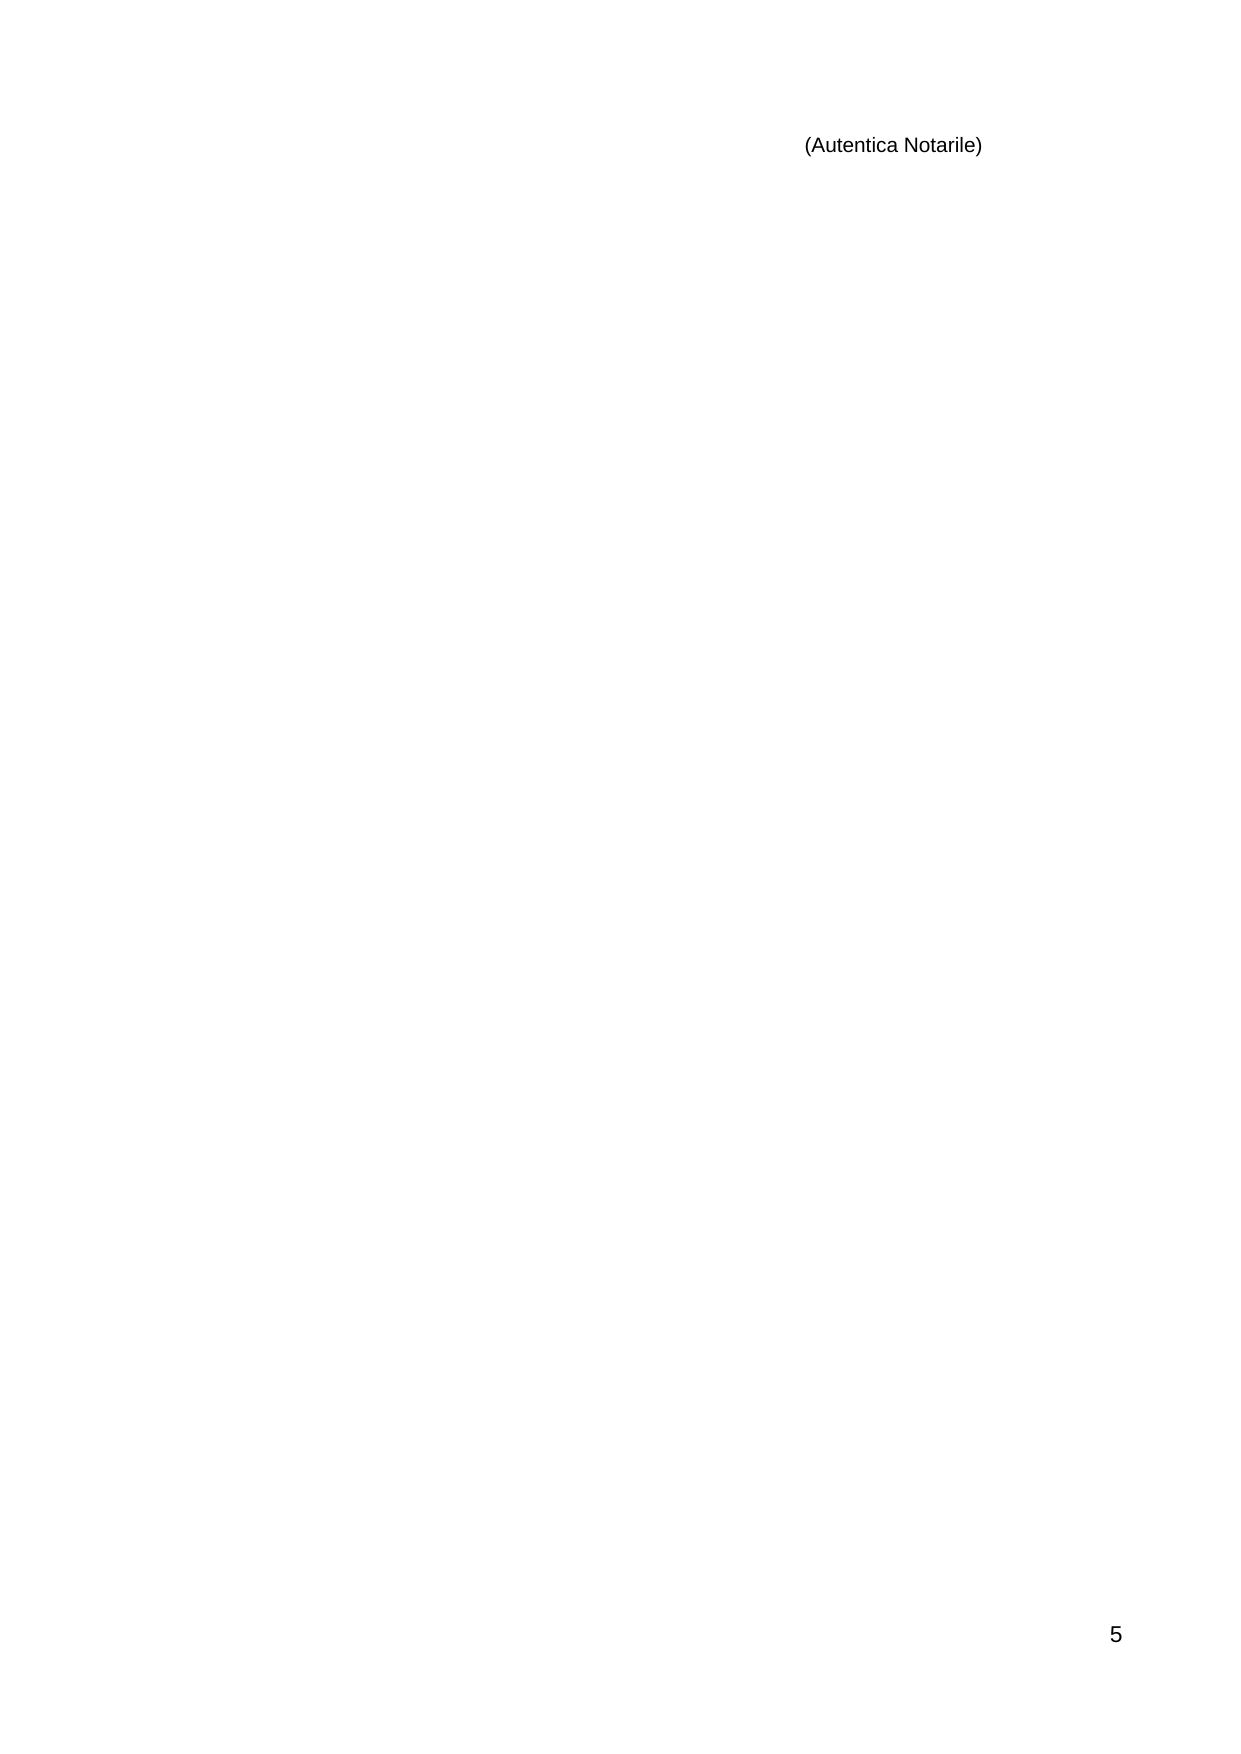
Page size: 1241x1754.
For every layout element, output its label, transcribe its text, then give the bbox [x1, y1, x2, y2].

text (Autentica Notarile) [706, 133, 1134, 157]
